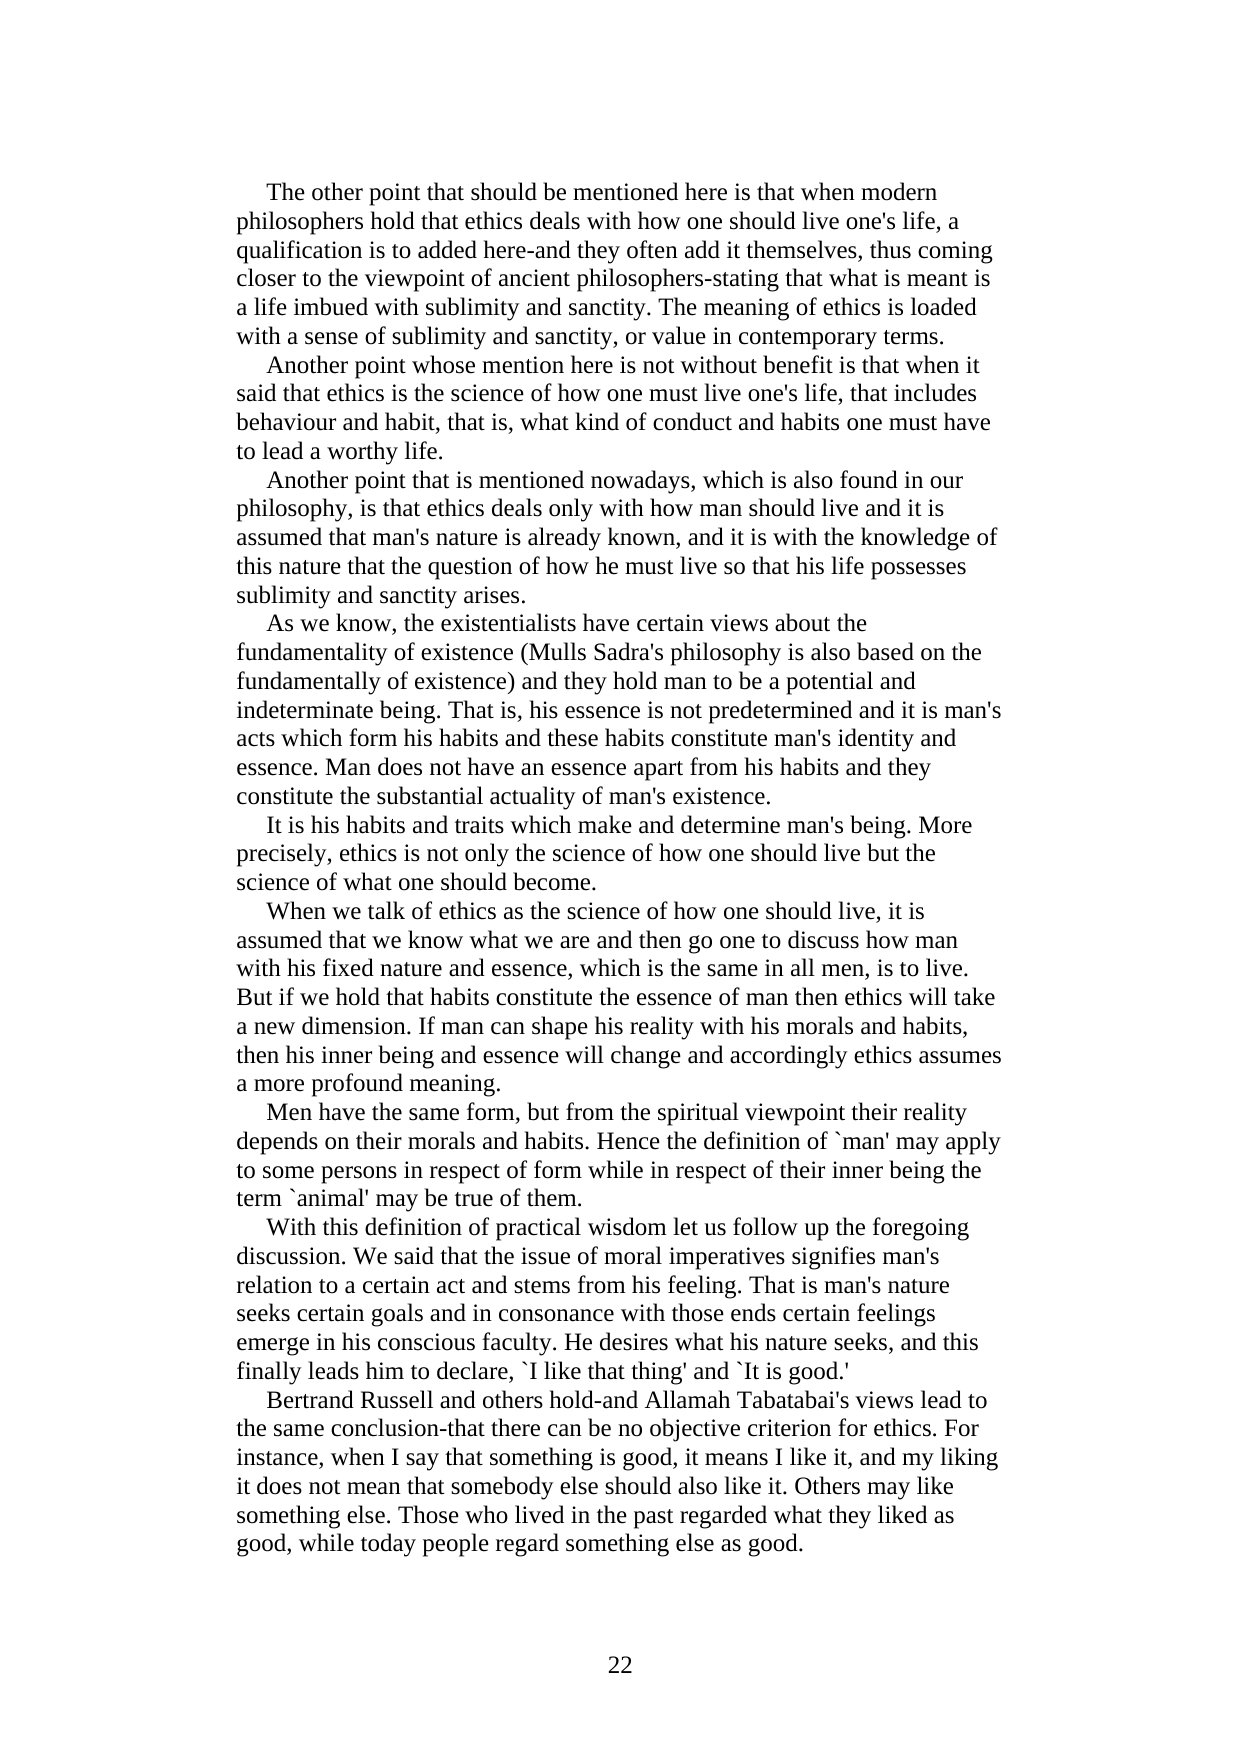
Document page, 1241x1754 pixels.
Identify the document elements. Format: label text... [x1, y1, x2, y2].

text As we know, the existentialists have certain views about the fundamentality of existence (Mulls Sadra's philosophy is also based on the fundamentally of existence) and they hold man to be a potential and indeterminate being. That is, his essence is not predetermined and it is man's acts which form his habits and these habits constitute man's identity and essence. Man does not have an essence apart from his habits and they constitute the substantial actuality of man's existence. [236, 608, 1004, 810]
text With this definition of practical wisdom let us follow up the foregoing discussion. We said that the issue of moral imperatives signifies man's relation to a certain act and stems from his feeling. That is man's nature seeks certain goals and in consonance with those ends certain feelings emerge in his conscious faculty. He desires what his nature seeks, and this finally leads him to declare, `I like that thing' and `It is good.' [236, 1212, 1004, 1385]
text It is his habits and traits which make and determine man's being. More precisely, ethics is not only the science of how one should live but the science of what one should become. [236, 810, 1004, 896]
text When we talk of ethics as the science of how one should live, it is assumed that we know what we are and then go one to discuss how man with his fixed nature and essence, which is the same in all men, is to live. But if we hold that habits constitute the essence of man then ethics will take a new dimension. If man can shape his reality with his morals and habits, then his inner being and essence will change and accordingly ethics assumes a more profound meaning. [236, 896, 1004, 1097]
text Another point that is mentioned nowadays, which is also found in our philosophy, is that ethics deals only with how man should live and it is assumed that man's nature is already known, and it is with the knowledge of this nature that the question of how he must live so that his life possesses sublimity and sanctity arises. [236, 465, 1004, 608]
text Another point whose mention here is not without benefit is that when it said that ethics is the science of how one must live one's life, that includes behaviour and habit, that is, what kind of conduct and habits one must have to lead a worthy life. [236, 350, 1004, 465]
text Men have the same form, but from the spiritual viewpoint their reality depends on their morals and habits. Hence the definition of `man' may apply to some persons in respect of form while in respect of their inner being the term `animal' may be true of them. [236, 1097, 1004, 1212]
text Bertrand Russell and others hold-and Allamah Tabatabai's views lead to the same conclusion-that there can be no objective criterion for ethics. For instance, when I say that something is good, it means I like it, and my liking it does not mean that somebody else should also like it. Others may like something else. Those who lived in the past regarded what they liked as good, while today people regard something else as good. [236, 1385, 1004, 1557]
text The other point that should be mentioned here is that when modern philosophers hold that ethics deals with how one should live one's life, a qualification is to added here-and they often add it themselves, thus coming closer to the viewpoint of ancient philosophers-stating that what is meant is a life imbued with sublimity and sanctity. The meaning of ethics is loaded with a sense of sublimity and sanctity, or value in contemporary terms. [236, 177, 1004, 350]
